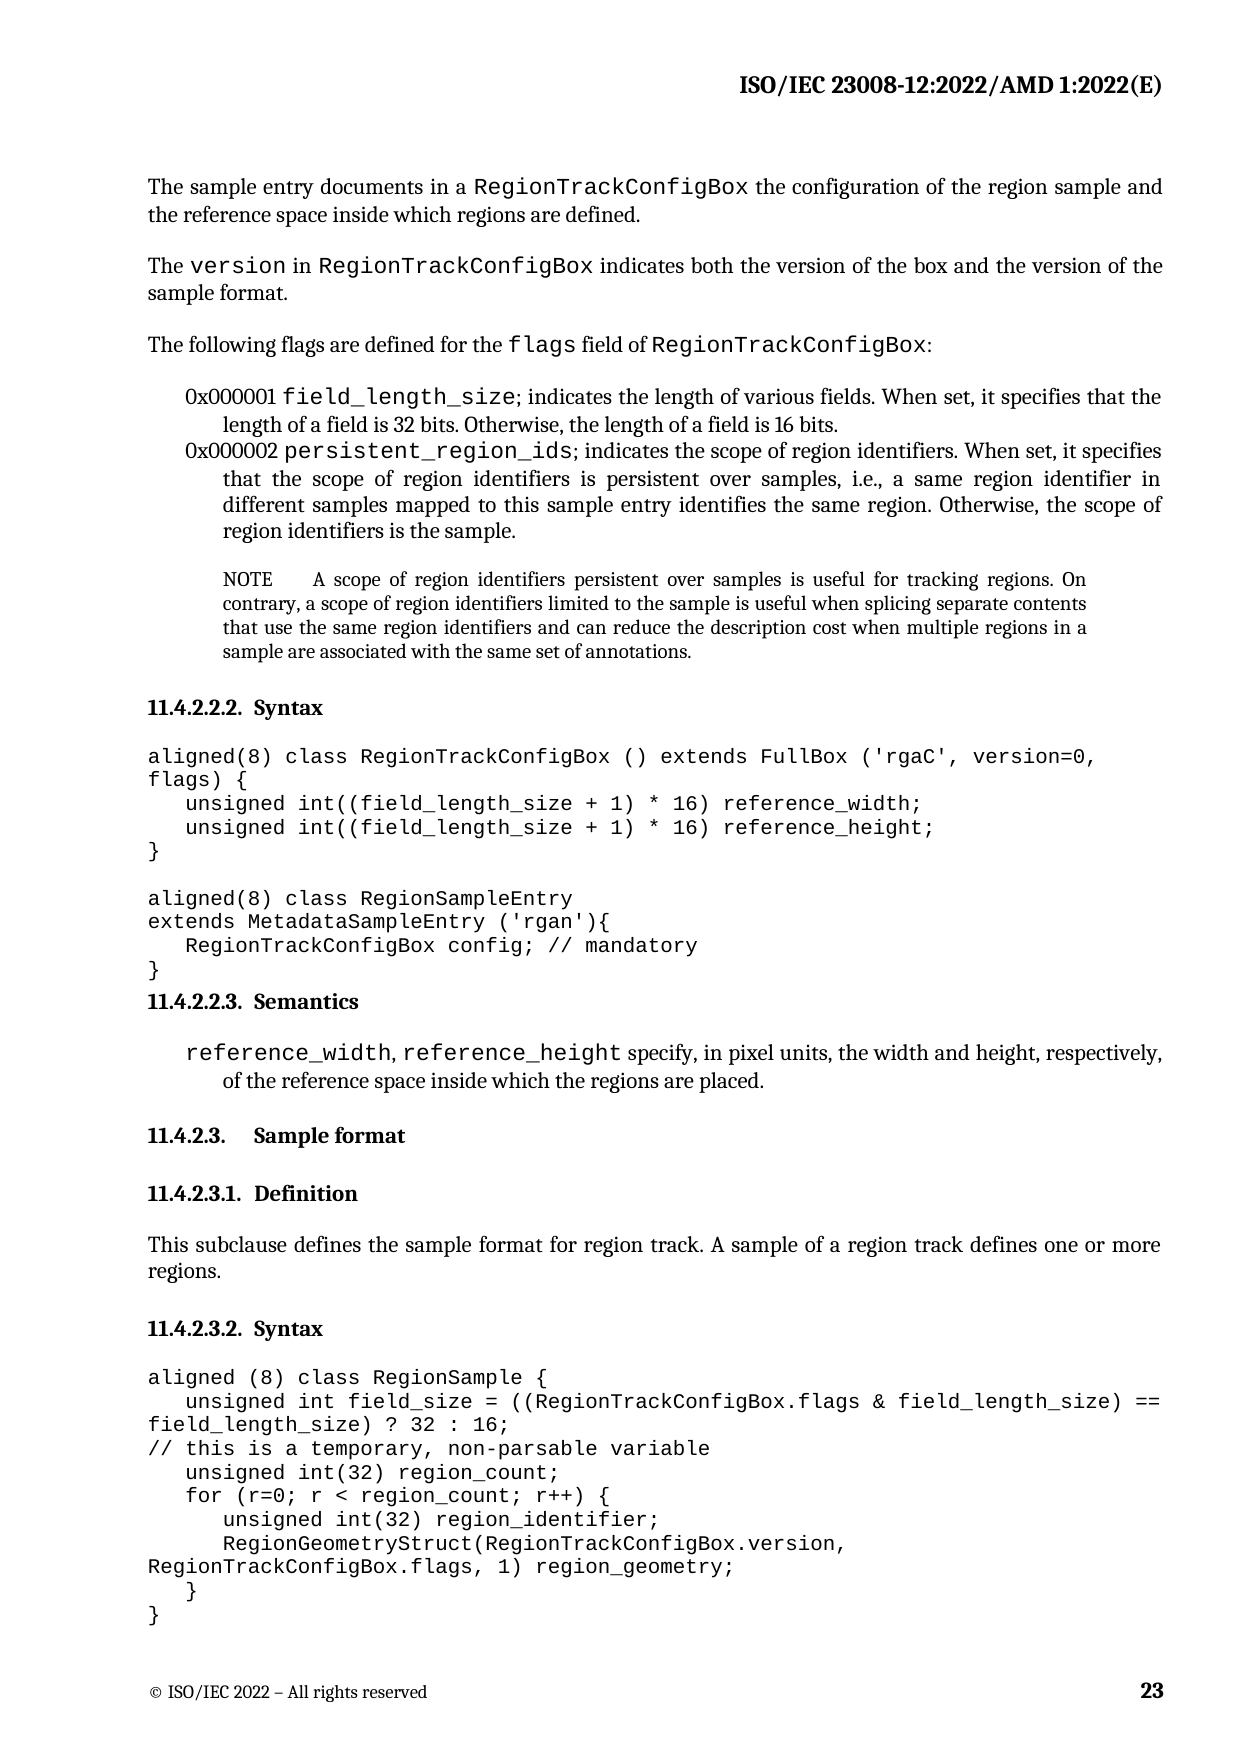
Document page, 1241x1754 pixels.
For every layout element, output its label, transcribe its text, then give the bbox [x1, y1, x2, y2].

text reference_width, reference_height specify, in pixel units, the width and height, respectively, of the reference space inside which the regions are placed. [185, 1040, 1163, 1094]
text aligned(8) class RegionTrackConfigBox () extends FullBox ('rgaC', version=0, flags) { unsigned int((field_length_size + 1) * 16) reference_width; unsigned int((field_length_size + 1) * 16) reference_height; } [148, 746, 1163, 864]
text This subclause defines the sample format for region track. A sample of a region track defines one or more regions. [148, 1232, 1163, 1284]
text aligned (8) class RegionSample { unsigned int field_size = ((RegionTrackConfigBox.flags & field_length_size) == field_length_size) ? 32 : 16; // this is a temporary, non-parsable variable unsigned int(32) region_count; for (r=0; r < region_count; r++) { unsigned int(32) region_identifier; RegionGeometryStruct(RegionTrackConfigBox.version, RegionTrackConfigBox.flags, 1) region_geometry; } } [148, 1367, 1163, 1627]
text NOTE A scope of region identifiers persistent over samples is useful for tracking regions. On contrary, a scope of region identifiers limited to the sample is useful when splicing separate contents that use the same region identifiers and can reduce the description cost when multiple regions in a sample are associated with the same set of annotations. [223, 567, 1088, 663]
text 0x000001 field_length_size; indicates the length of various fields. When set, it specifies that the length of a field is 32 bits. Otherwise, the length of a field is 16 bits. [185, 384, 1163, 438]
subtitle Syntax [148, 694, 1163, 721]
text The following flags are defined for the flags field of RegionTrackConfigBox: [148, 332, 1163, 359]
subtitle Definition [148, 1181, 1163, 1207]
text 0x000002 persistent_region_ids; indicates the scope of region identifiers. When set, it specifies that the scope of region identifiers is persistent over samples, i.e., a same region identifier in different samples mapped to this sample entry identifies the same region. Otherwise, the scope of region identifiers is the sample. [185, 438, 1163, 544]
subtitle Sample format [148, 1123, 1163, 1149]
text The version in RegionTrackConfigBox indicates both the version of the box and the version of the sample format. [148, 253, 1163, 307]
text The sample entry documents in a RegionTrackConfigBox the configuration of the region sample and the reference space inside which regions are defined. [148, 174, 1163, 228]
subtitle Semantics [148, 988, 1163, 1015]
text aligned(8) class RegionSampleEntry extends MetadataSampleEntry ('rgan'){ RegionTrackConfigBox config; // mandatory } [148, 888, 1163, 982]
subtitle Syntax [148, 1316, 1163, 1342]
